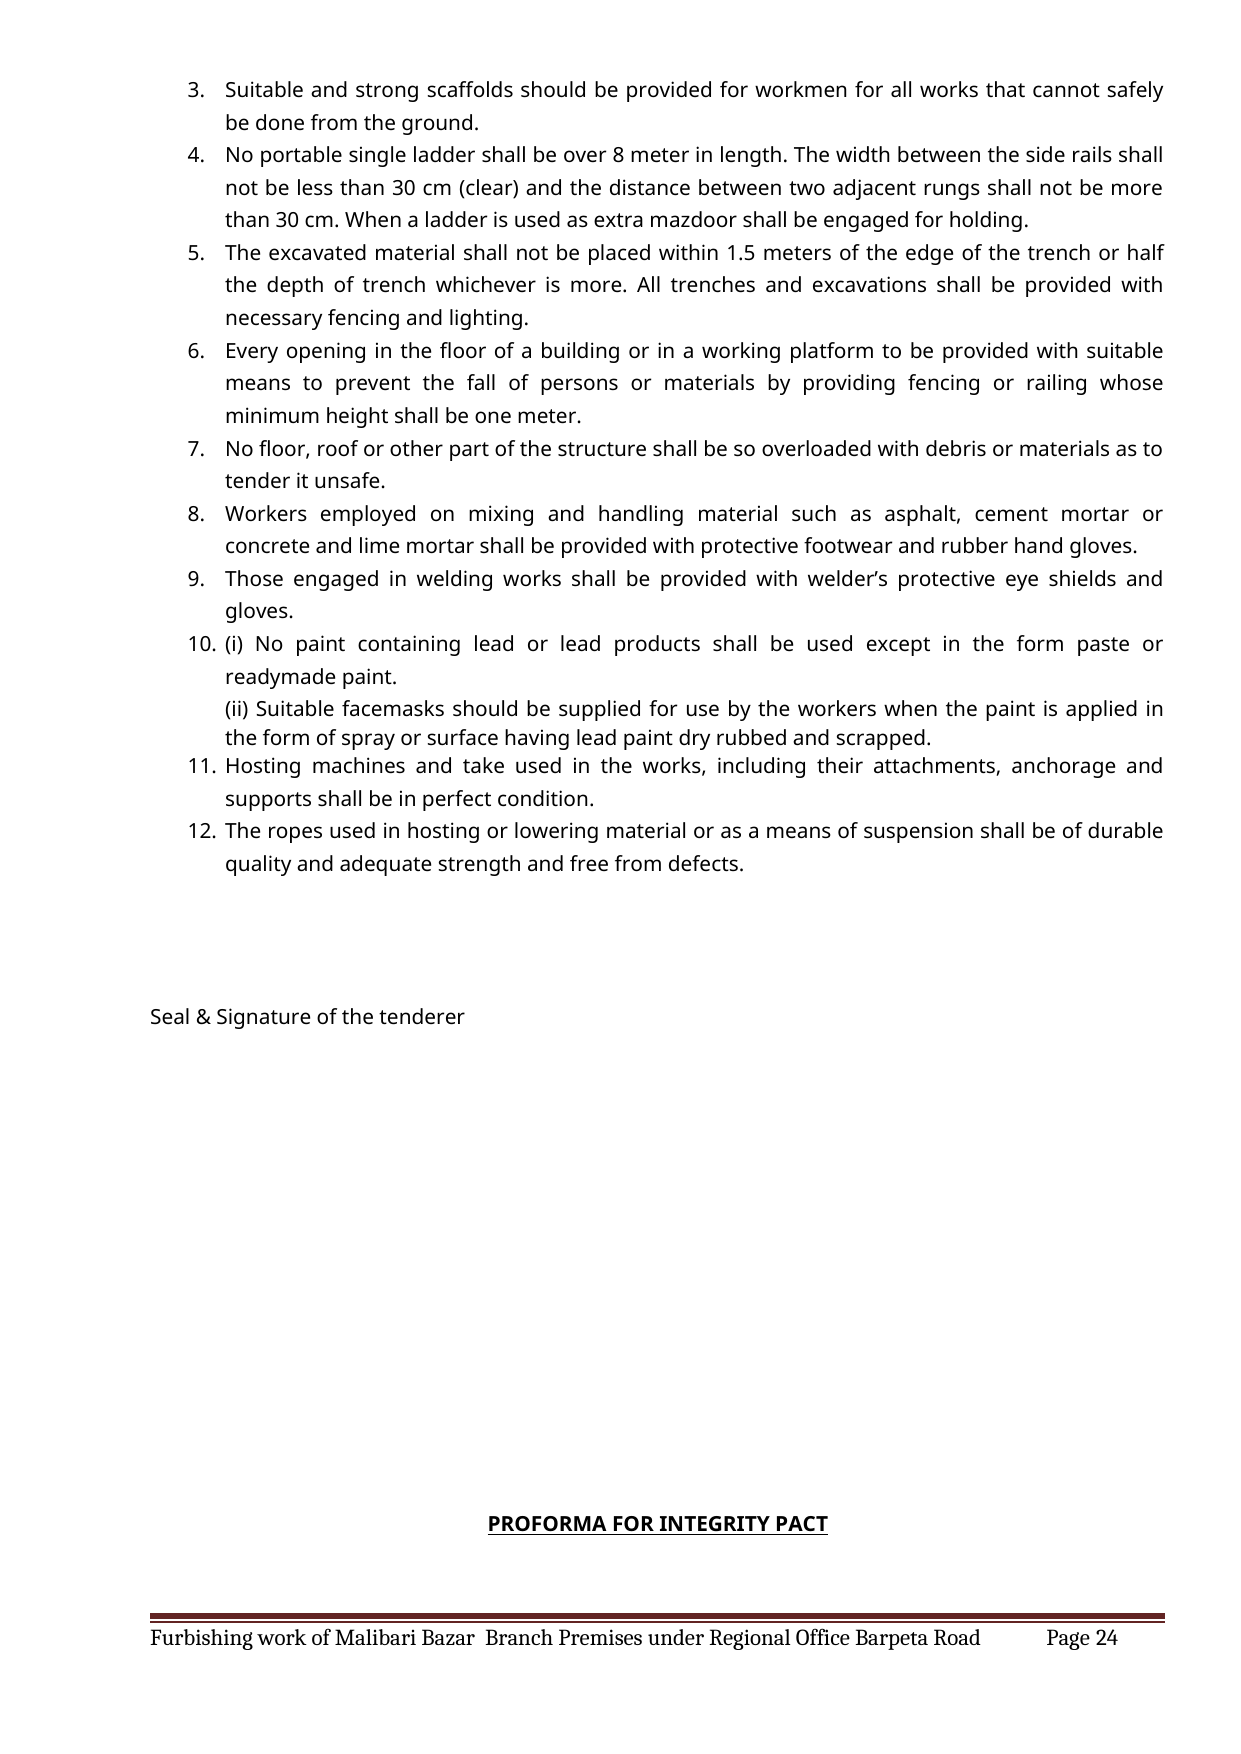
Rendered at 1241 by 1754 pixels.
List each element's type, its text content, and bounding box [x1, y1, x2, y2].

list No portable single ladder shall be over 8 meter in length. The width between the side rails shall not be less than 30 cm (clear) and the distance between two adjacent rungs shall not be more than 30 cm. When a ladder is used as extra mazdoor shall be engaged for holding. [187, 140, 1165, 234]
list (i) No paint containing lead or lead products shall be used except in the form paste or readymade paint. [187, 629, 1165, 690]
list (ii) Suitable facemasks should be supplied for use by the workers when the paint is applied in the form of spray or surface having lead paint dry rubbed and scrapped. [225, 694, 1165, 751]
list Suitable and strong scaffolds should be provided for workmen for all works that cannot safely be done from the ground. [187, 75, 1165, 136]
list Every opening in the floor of a building or in a working platform to be provided with suitable means to prevent the fall of persons or materials by providing fencing or railing whose minimum height shall be one meter. [187, 336, 1165, 429]
list The ropes used in hosting or lowering material or as a means of suspension shall be of durable quality and adequate strength and free from defects. [187, 817, 1165, 878]
list No floor, roof or other part of the structure shall be so overloaded with debris or materials as to tender it unsafe. [187, 434, 1165, 495]
list Workers employed on mixing and handling material such as asphalt, cement mortar or concrete and lime mortar shall be provided with protective footwear and rubber hand gloves. [187, 499, 1165, 560]
list The excavated material shall not be placed within 1.5 meters of the edge of the trench or half the depth of trench whichever is more. All trenches and excavations shall be provided with necessary fencing and lighting. [187, 238, 1165, 332]
list Those engaged in welding works shall be provided with welder’s protective eye shields and gloves. [187, 564, 1165, 625]
text PROFORMA FOR INTEGRITY PACT [150, 1509, 1165, 1538]
text Seal & Signature of the tenderer [150, 1002, 1165, 1030]
list Hosting machines and take used in the works, including their attachments, anchorage and supports shall be in perfect condition. [187, 751, 1165, 812]
